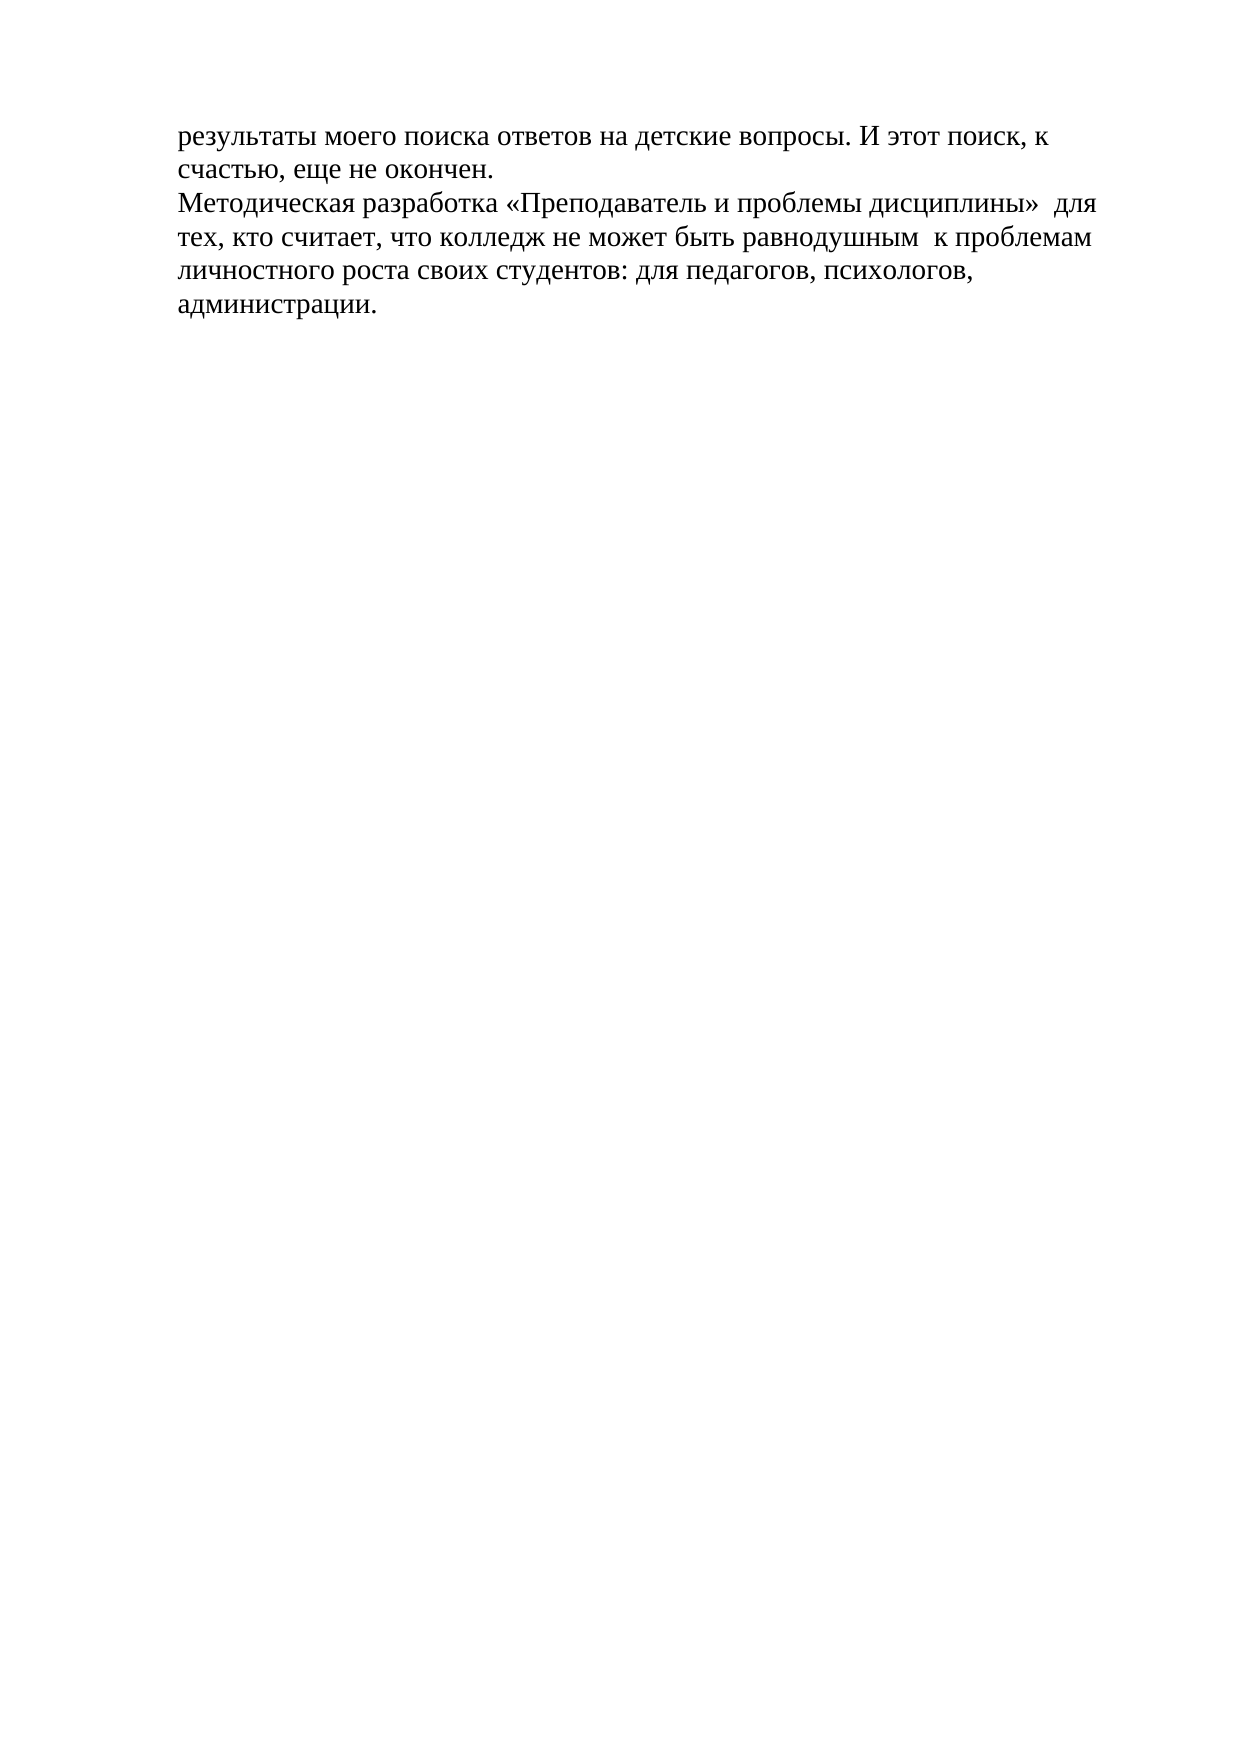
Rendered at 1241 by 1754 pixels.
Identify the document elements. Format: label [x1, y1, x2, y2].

text [177, 118, 1152, 319]
